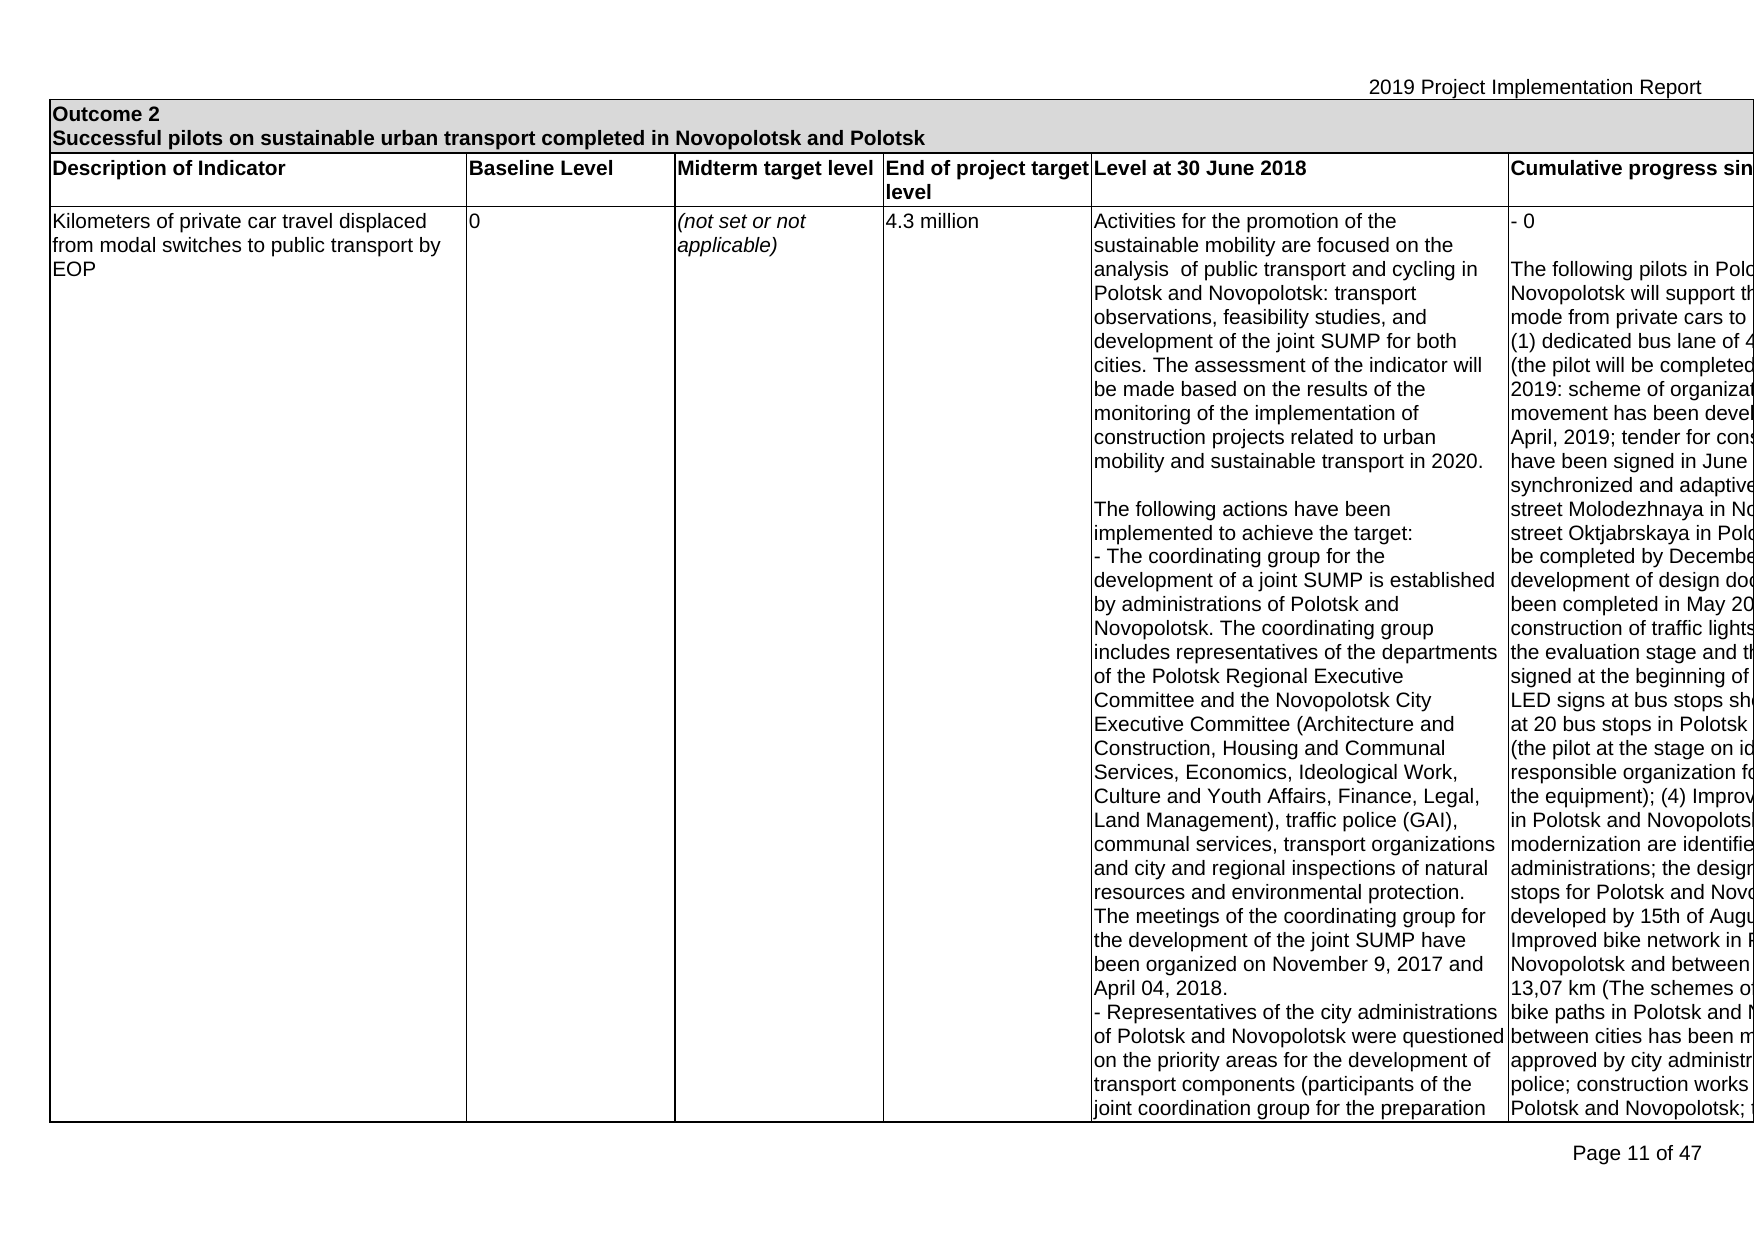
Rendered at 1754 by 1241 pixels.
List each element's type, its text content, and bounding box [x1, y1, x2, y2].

table_cell 4.3 million [884, 207, 1091, 1121]
table_cell Baseline Level [467, 154, 674, 206]
table_cell Description of Indicator [51, 154, 466, 206]
table_cell Outcome 2 Successful pilots on sustainable urban transport completed in Novopolotsk and Polotsk [51, 100, 1753, 152]
table_cell Level at 30 June 2018 [1092, 154, 1508, 206]
table_cell Cumulative progress since project start [1509, 154, 1753, 206]
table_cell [51, 207, 466, 1121]
table_cell 0 [467, 207, 674, 1121]
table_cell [1509, 207, 1753, 1121]
table_cell End of project target level [884, 154, 1091, 206]
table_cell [1092, 207, 1508, 1121]
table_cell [676, 207, 883, 1121]
table_cell Midterm target level [676, 154, 883, 206]
